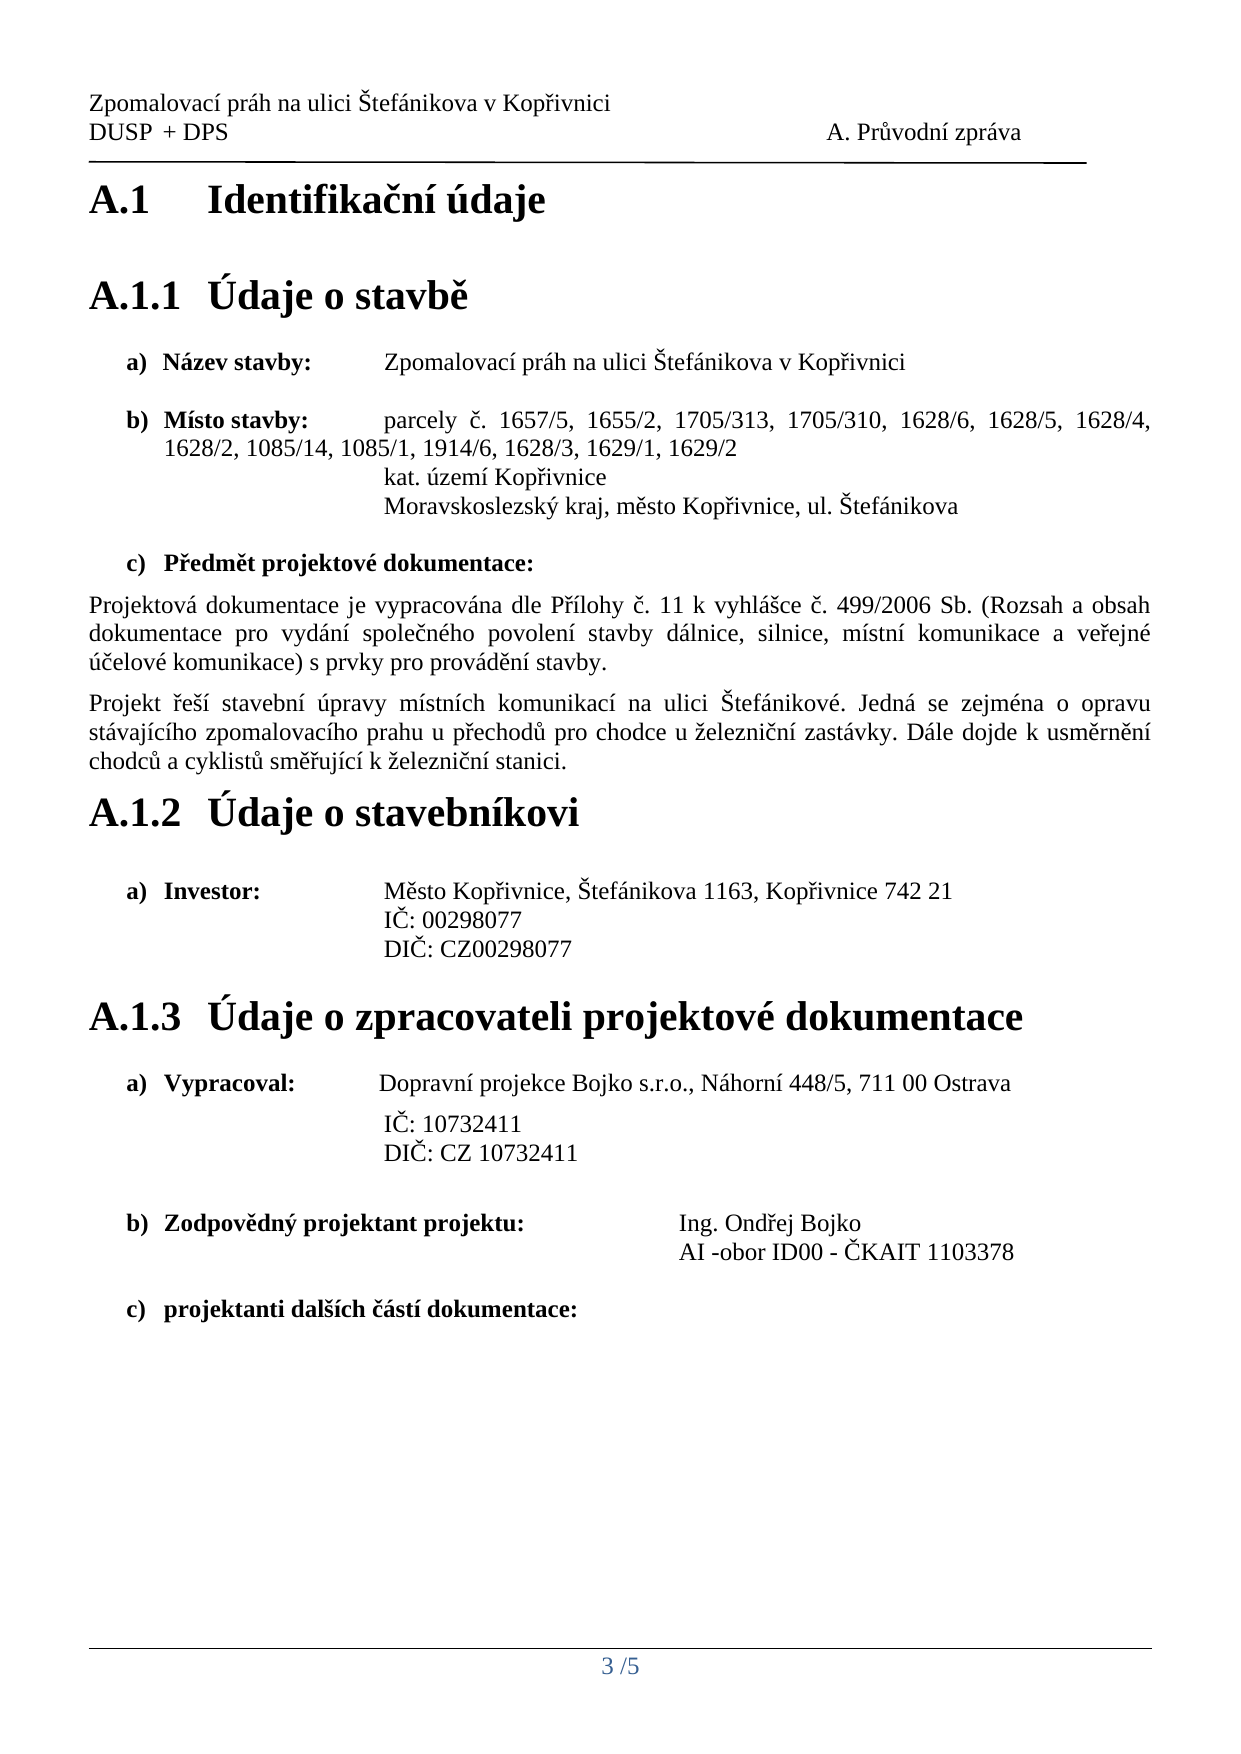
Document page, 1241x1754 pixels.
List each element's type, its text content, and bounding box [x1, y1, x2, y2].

text DIČ: CZ 10732411 [310, 1138, 1152, 1167]
list Název stavby: Zpomalovací práh na ulici Štefánikova v Kopřivnici [126, 347, 1152, 376]
text A.1.1 Údaje o stavbě [89, 271, 1152, 318]
text kat. území Kopřivnice [89, 462, 1152, 491]
list projektanti dalších částí dokumentace: [126, 1294, 1152, 1323]
list Zodpovědný projektant projektu: Ing. Ondřej Bojko [126, 1208, 1152, 1237]
list Předmět projektové dokumentace: [126, 548, 1152, 577]
text Projektová dokumentace je vypracována dle Přílohy č. 11 k vyhlášce č. 499/2006 Sb. (Rozsah a obsah dokumentace pro vydání společného povolení stavby dálnice, silnice, místní komunikace a veřejné účelové komunikace) s prvky pro provádění stavby. [89, 590, 1152, 676]
list Místo stavby: parcely č. 1657/5, 1655/2, 1705/313, 1705/310, 1628/6, 1628/5, 1628/4, 1628/2, 1085/14, 1085/1, 1914/6, 1628/3, 1629/1, 1629/2 [126, 405, 1152, 462]
text A.1.3 Údaje o zpracovateli projektové dokumentace [89, 991, 1152, 1039]
text Moravskoslezský kraj, město Kopřivnice, ul. Štefánikova [89, 491, 1152, 520]
list Vypracoval: Dopravní projekce Bojko s.r.o., Náhorní 448/5, 711 00 Ostrava [126, 1068, 1152, 1097]
text DIČ: CZ00298077 [310, 934, 1152, 963]
text AI -obor ID00 - ČKAIT 1103378 [531, 1237, 1152, 1266]
text IČ: 00298077 [310, 905, 1152, 934]
text A.1.2 Údaje o stavebníkovi [89, 787, 1152, 835]
text IČ: 10732411 [310, 1109, 1152, 1138]
text A.1 Identifikační údaje [89, 175, 1152, 223]
list Investor: Město Kopřivnice, Štefánikova 1163, Kopřivnice 742 21 [126, 876, 1152, 905]
text Projekt řeší stavební úpravy místních komunikací na ulici Štefánikové. Jedná se zejména o opravu stávajícího zpomalovacího prahu u přechodů pro chodce u železniční zastávky. Dále dojde k usměrnění chodců a cyklistů směřující k železniční stanici. [89, 688, 1152, 775]
